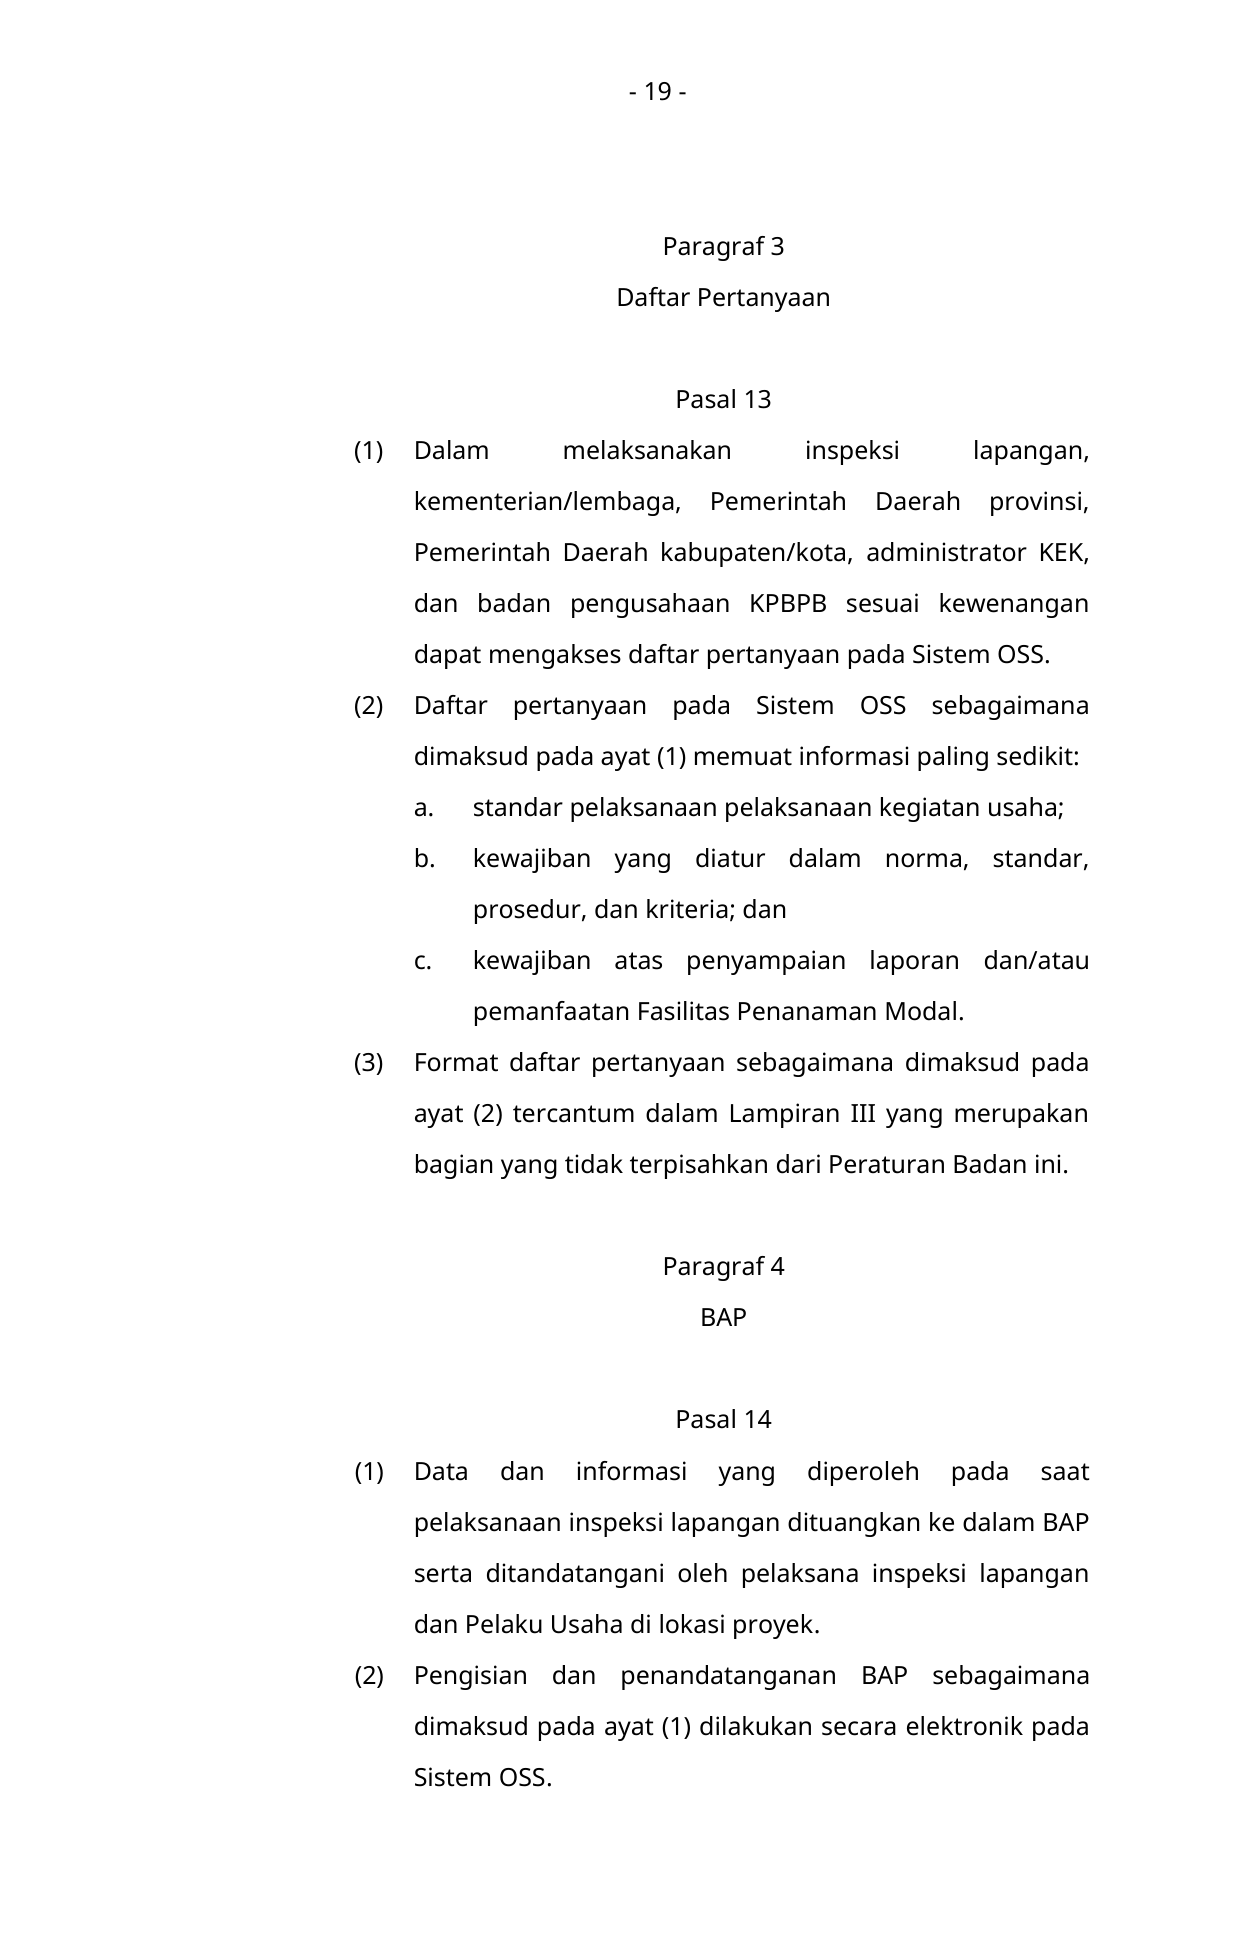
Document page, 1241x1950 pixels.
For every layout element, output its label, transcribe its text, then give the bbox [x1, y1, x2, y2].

list Dalam melaksanakan inspeksi lapangan, kementerian/lembaga, Pemerintah Daerah provinsi, Pemerintah Daerah kabupaten/kota, administrator KEK, dan badan pengusahaan KPBPB sesuai kewenangan dapat mengakses daftar pertanyaan pada Sistem OSS. [354, 432, 1090, 671]
subtitle Pasal 13 [354, 381, 1092, 415]
list kewajiban yang diatur dalam norma, standar, prosedur, dan kriteria; dan [413, 841, 1090, 926]
subtitle Pasal 14 [354, 1402, 1092, 1436]
subtitle Paragraf 3 [354, 228, 1092, 262]
list Pengisian dan penandatanganan BAP sebagaimana dimaksud pada ayat (1) dilakukan secara elektronik pada Sistem OSS. [354, 1657, 1090, 1793]
list Data dan informasi yang diperoleh pada saat pelaksanaan inspeksi lapangan dituangkan ke dalam BAP serta ditandatangani oleh pelaksana inspeksi lapangan dan Pelaku Usaha di lokasi proyek. [354, 1453, 1090, 1640]
list standar pelaksanaan pelaksanaan kegiatan usaha; [413, 790, 1090, 824]
list Format daftar pertanyaan sebagaimana dimaksud pada ayat (2) tercantum dalam Lampiran III yang merupakan bagian yang tidak terpisahkan dari Peraturan Badan ini. [354, 1045, 1090, 1181]
subtitle BAP [354, 1300, 1092, 1334]
list Daftar pertanyaan pada Sistem OSS sebagaimana dimaksud pada ayat (1) memuat informasi paling sedikit: [354, 688, 1090, 773]
subtitle Paragraf 4 [354, 1249, 1092, 1283]
list kewajiban atas penyampaian laporan dan/atau pemanfaatan Fasilitas Penanaman Modal. [413, 943, 1090, 1028]
subtitle Daftar Pertanyaan [354, 279, 1092, 313]
